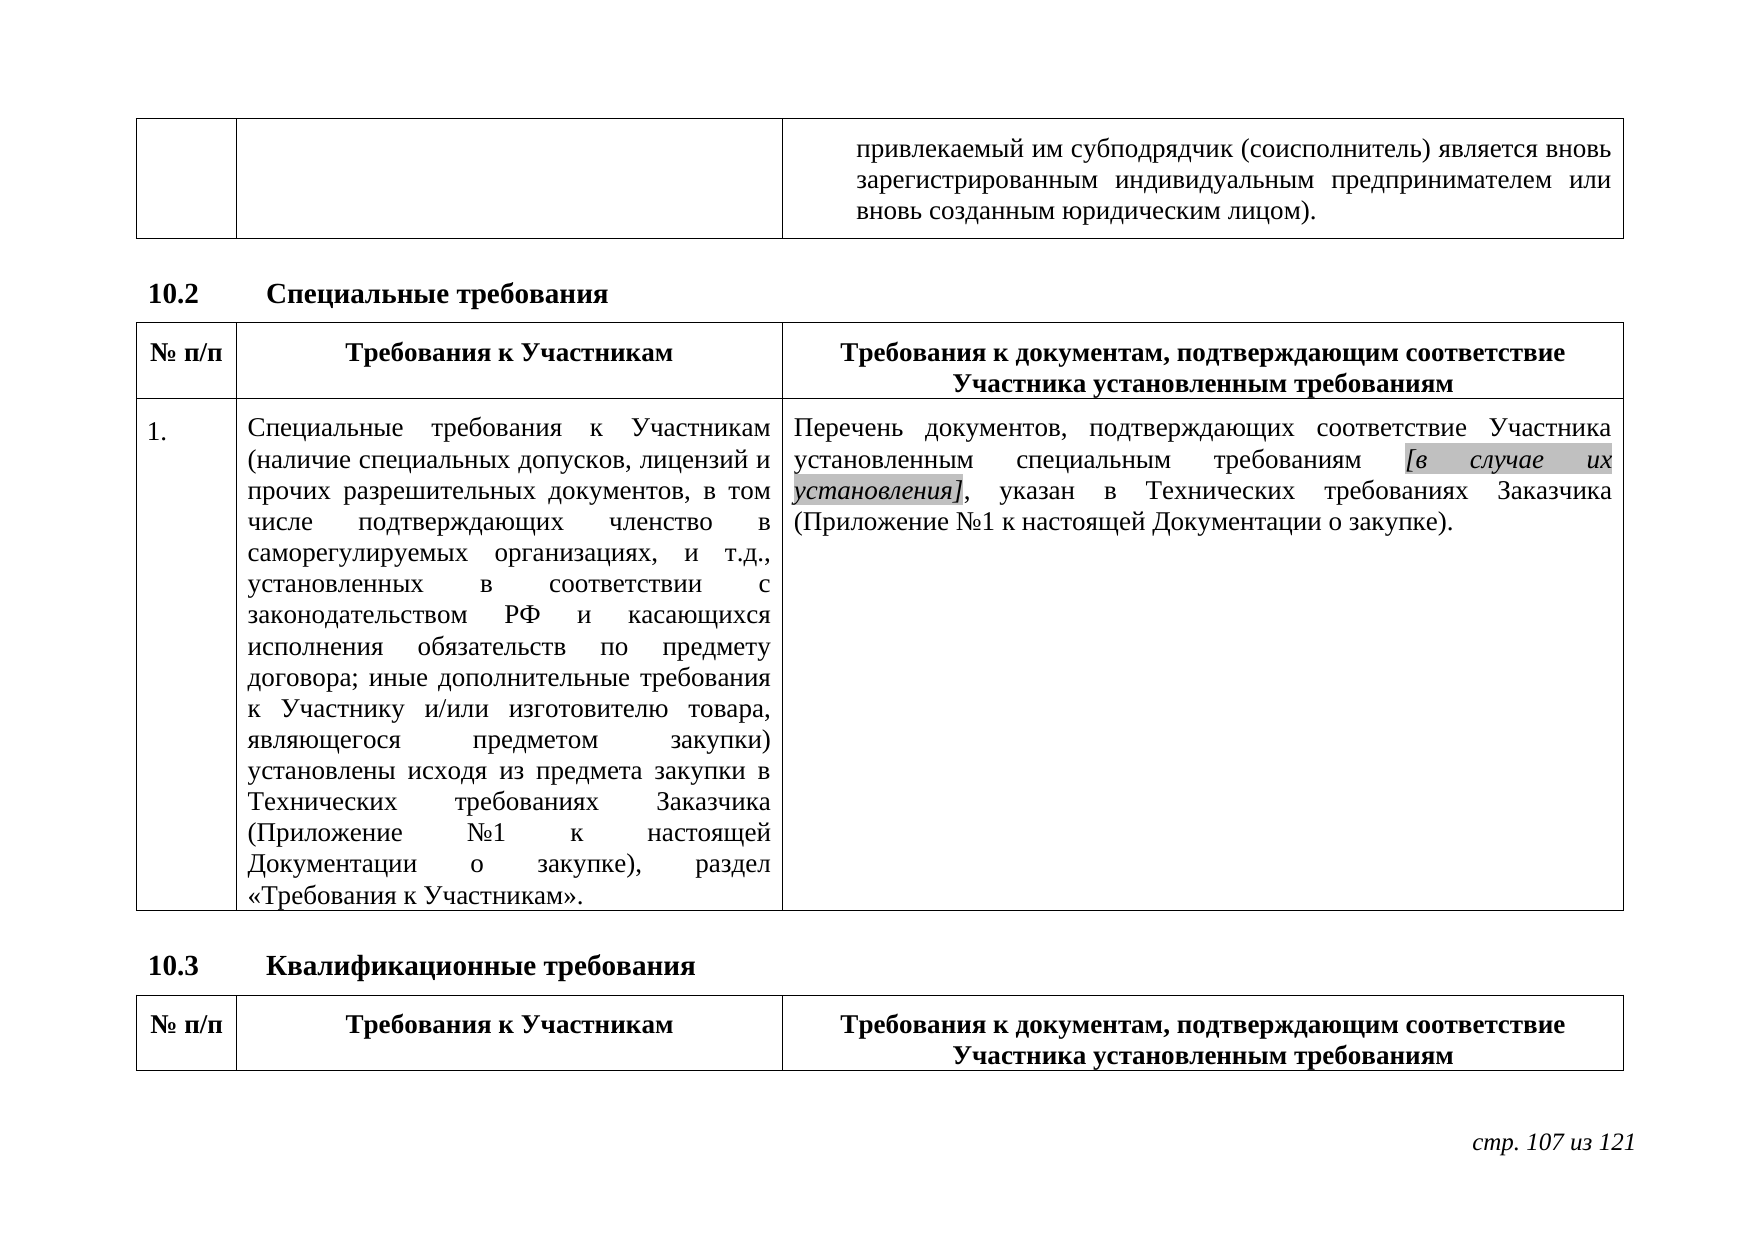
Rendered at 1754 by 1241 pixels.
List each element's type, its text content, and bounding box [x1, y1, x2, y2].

subtitle Специальные требования [148, 276, 1636, 310]
table_cell [137, 399, 236, 910]
table_header Требования к Участникам [237, 323, 782, 398]
table_cell [137, 119, 236, 238]
table_header № п/п [137, 996, 236, 1070]
table_header Требования к Участникам [237, 996, 782, 1070]
table_header № п/п [137, 323, 236, 398]
table_cell Специальные требования к Участникам (наличие специальных допусков, лицензий и прочих разрешительных документов, в том числе подтверждающих членство в саморегулируемых организациях, и т.д., установленных в соответствии с законодательством РФ и касающихся исполнения обязательств по предмету договора; иные дополнительные требования к Участнику и/или изготовителю товара, являющегося предметом закупки) установлены исходя из предмета закупки в Технических требованиях Заказчика (Приложение №1 к настоящей Документации о закупке), раздел «Требования к Участникам». [237, 399, 782, 910]
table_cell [783, 119, 1623, 238]
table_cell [237, 119, 782, 238]
table_header Требования к документам, подтверждающим соответствие Участника установленным требованиям [783, 996, 1623, 1070]
table_cell Перечень документов, подтверждающих соответствие Участника установленным специальным требованиям [в случае их установления], указан в Технических требованиях Заказчика (Приложение №1 к настоящей Документации о закупке). [783, 399, 1623, 910]
table_header Требования к документам, подтверждающим соответствие Участника установленным требованиям [783, 323, 1623, 398]
subtitle Квалификационные требования [148, 948, 1636, 982]
